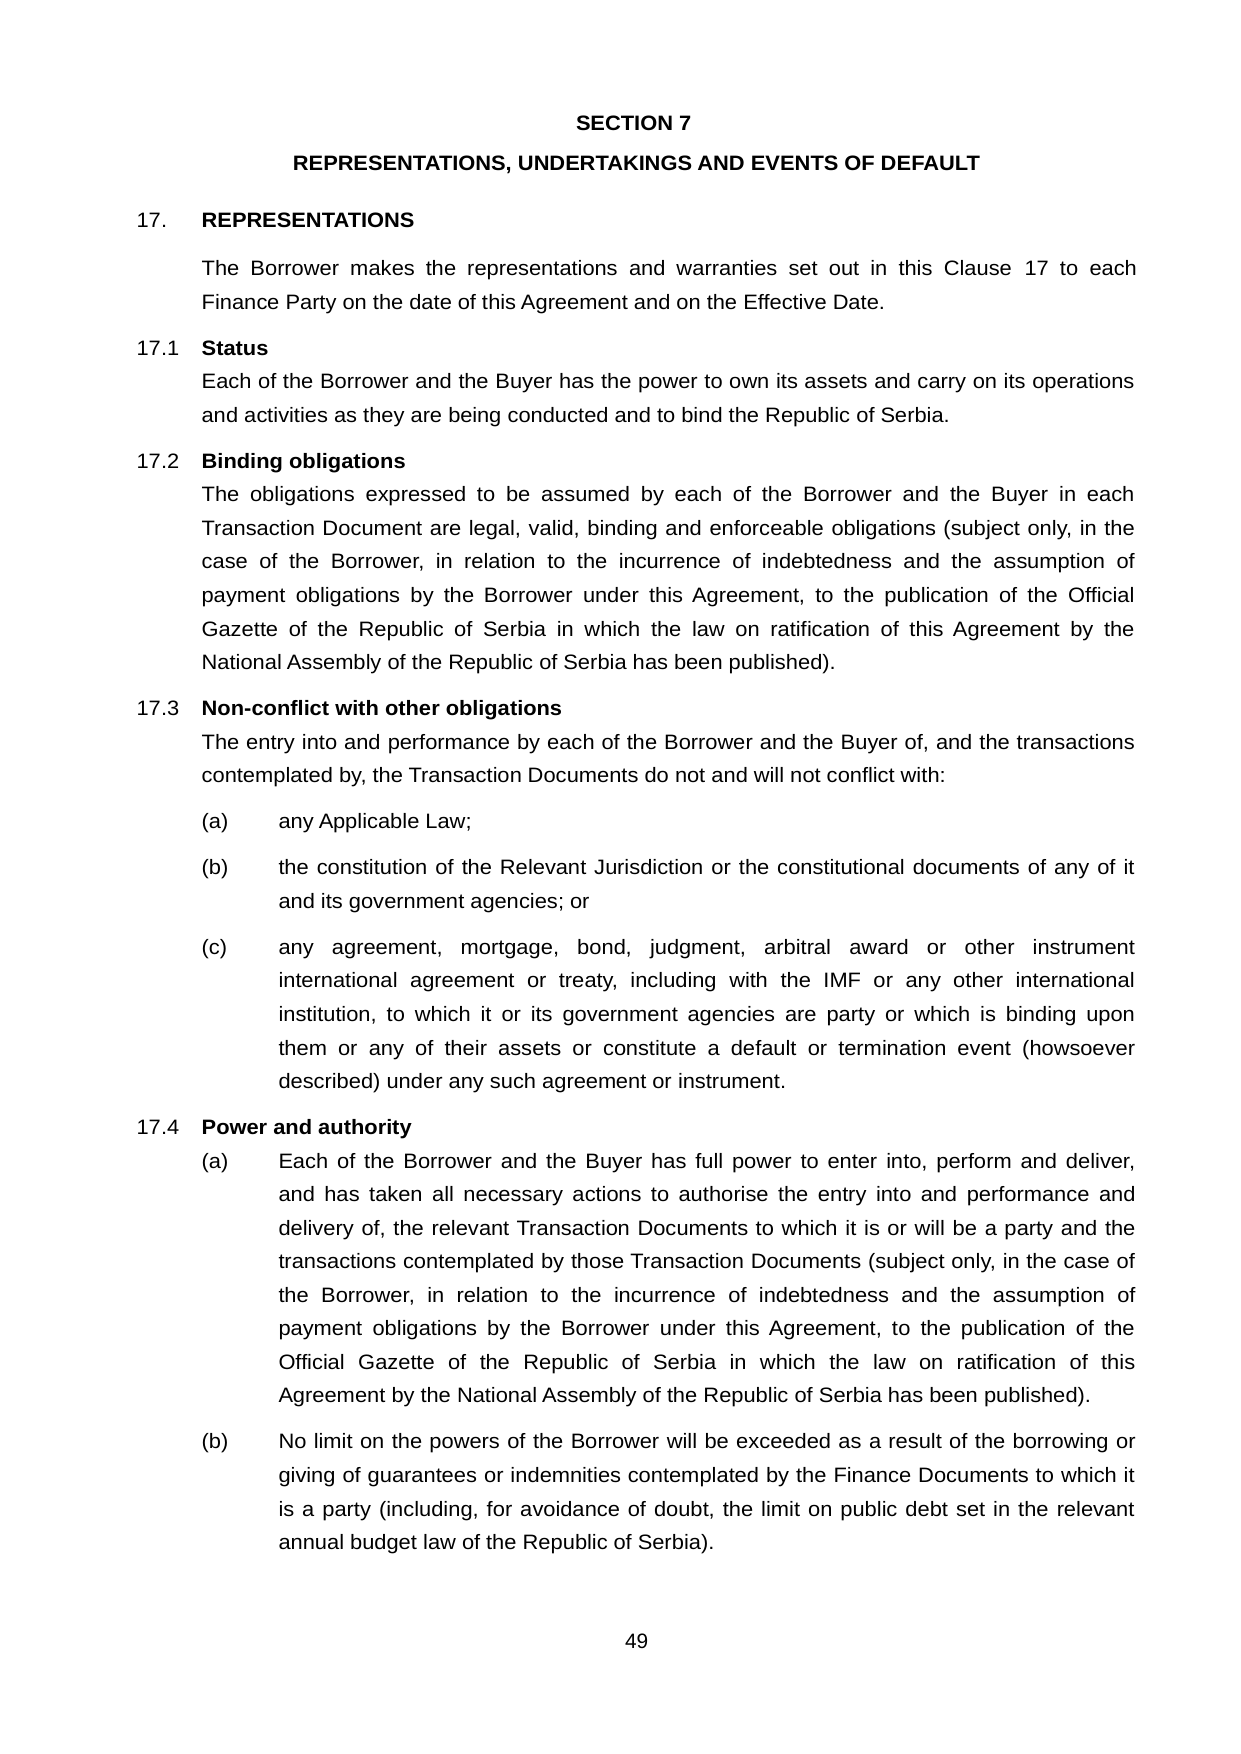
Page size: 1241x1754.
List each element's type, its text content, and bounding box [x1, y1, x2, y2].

text Power and authority [136, 1115, 1137, 1139]
text Status [136, 336, 1137, 359]
text The obligations expressed to be assumed by each of the Borrower and the Buyer in each Transaction Document are legal, valid, binding and enforceable obligations (subject only, in the case of the Borrower, in relation to the incurrence of indebtedness and the assumption of payment obligations by the Borrower under this Agreement, to the publication of the Official Gazette of the Republic of Serbia in which the law on ratification of this Agreement by the National Assembly of the Republic of Serbia has been published). [201, 482, 1137, 674]
text Non-conflict with other obligations [136, 696, 1137, 720]
text the constitution of the Relevant Jurisdiction or the constitutional documents of any of it and its government agencies; or [201, 855, 1137, 913]
text Each of the Borrower and the Buyer has the power to own its assets and carry on its operations and activities as they are being conducted and to bind the Republic of Serbia. [201, 369, 1137, 427]
text Each of the Borrower and the Buyer has full power to enter into, perform and deliver, and has taken all necessary actions to authorise the entry into and performance and delivery of, the relevant Transaction Documents to which it is or will be a party and the transactions contemplated by those Transaction Documents (subject only, in the case of the Borrower, in relation to the incurrence of indebtedness and the assumption of payment obligations by the Borrower under this Agreement, to the publication of the Official Gazette of the Republic of Serbia in which the law on ratification of this Agreement by the National Assembly of the Republic of Serbia has been published). [201, 1148, 1137, 1407]
text No limit on the powers of the Borrower will be exceeded as a result of the borrowing or giving of guarantees or indemnities contemplated by the Finance Documents to which it is a party (including, for avoidance of doubt, the limit on public debt set in the relevant annual budget law of the Republic of Serbia). [201, 1429, 1137, 1554]
text Representations, undertakings and Events of Default [136, 151, 1137, 175]
text The entry into and performance by each of the Borrower and the Buyer of, and the transactions contemplated by, the Transaction Documents do not and will not conflict with: [201, 729, 1137, 787]
text any Applicable Law; [201, 809, 1137, 833]
text Representations [136, 208, 1137, 232]
text The Borrower makes the representations and warranties set out in this Clause 17 to each Finance Party on the date of this Agreement and on the Effective Date. [201, 256, 1137, 313]
text any agreement, mortgage, bond, judgment, arbitral award or other instrument international agreement or treaty, including with the IMF or any other international institution, to which it or its government agencies are party or which is binding upon them or any of their assets or constitute a default or termination event (howsoever described) under any such agreement or instrument. [201, 935, 1137, 1093]
text Binding obligations [136, 449, 1137, 473]
